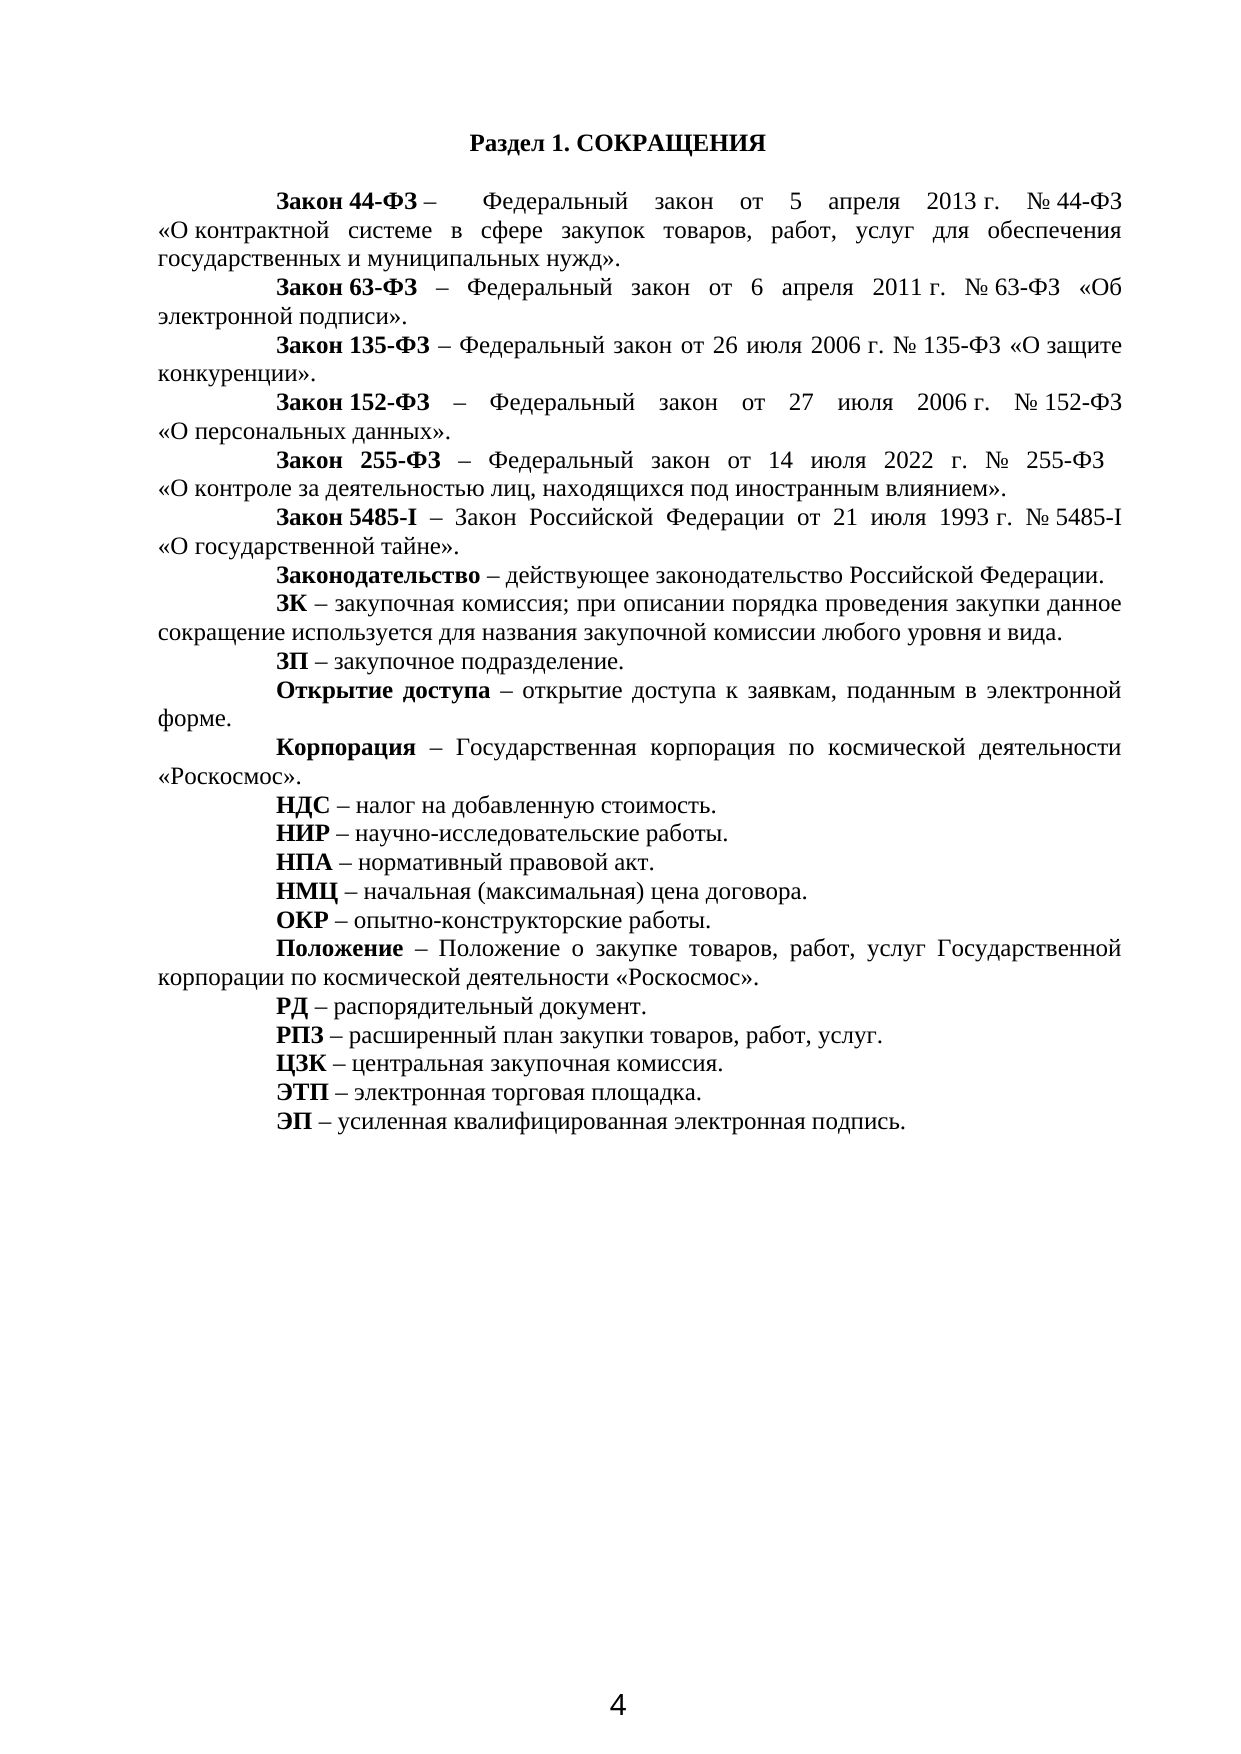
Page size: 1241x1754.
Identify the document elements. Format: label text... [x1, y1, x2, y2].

list РД – распорядительный документ. [158, 991, 1122, 1020]
list ЦЗК – центральная закупочная комиссия. [158, 1048, 1122, 1077]
list НПА – нормативный правовой акт. [158, 847, 1122, 876]
list НМЦ – начальная (максимальная) цена договора. [158, 876, 1122, 905]
list Закон 5485-I – Закон Российской Федерации от 21 июля 1993 г. № 5485-I «О государственной тайне». [158, 502, 1122, 560]
list Корпорация – Государственная корпорация по космической деятельности «Роскосмос». [158, 732, 1122, 790]
list ЗП – закупочное подразделение. [158, 646, 1122, 675]
list Закон 135-ФЗ – Федеральный закон от 26 июля 2006 г. № 135-ФЗ «О защите конкуренции». [158, 330, 1122, 387]
list ЭТП – электронная торговая площадка. [158, 1077, 1122, 1106]
list НИР – научно-исследовательские работы. [158, 818, 1122, 847]
list Закон 255-ФЗ – Федеральный закон от 14 июля 2022 г. № 255-ФЗ «О контроле за деятельностью лиц, находящихся под иностранным влиянием». [158, 445, 1122, 502]
list РПЗ – расширенный план закупки товаров, работ, услуг. [158, 1020, 1122, 1048]
list ОКР – опытно-конструкторские работы. [158, 905, 1122, 933]
list НДС – налог на добавленную стоимость. [158, 790, 1122, 818]
list Закон 44-ФЗ – Федеральный закон от 5 апреля 2013 г. № 44-ФЗ «О контрактной системе в сфере закупок товаров, работ, услуг для обеспечения государственных и муниципальных нужд». [158, 186, 1122, 272]
list Положение – Положение о закупке товаров, работ, услуг Государственной корпорации по космической деятельности «Роскосмос». [158, 933, 1122, 991]
list Закон 63-ФЗ – Федеральный закон от 6 апреля 2011 г. № 63-ФЗ «Об электронной подписи». [158, 272, 1122, 330]
list Законодательство – действующее законодательство Российской Федерации. [158, 560, 1122, 588]
list ЗК – закупочная комиссия; при описании порядка проведения закупки данное сокращение используется для названия закупочной комиссии любого уровня и вида. [158, 588, 1122, 646]
list ЭП – усиленная квалифицированная электронная подпись. [158, 1106, 1122, 1135]
list Закон 152-ФЗ – Федеральный закон от 27 июля 2006 г. № 152-ФЗ «О персональных данных». [158, 387, 1122, 445]
list Открытие доступа – открытие доступа к заявкам, поданным в электронной форме. [158, 675, 1122, 732]
list Раздел 1. СОКРАЩЕНИЯ [113, 128, 1122, 157]
